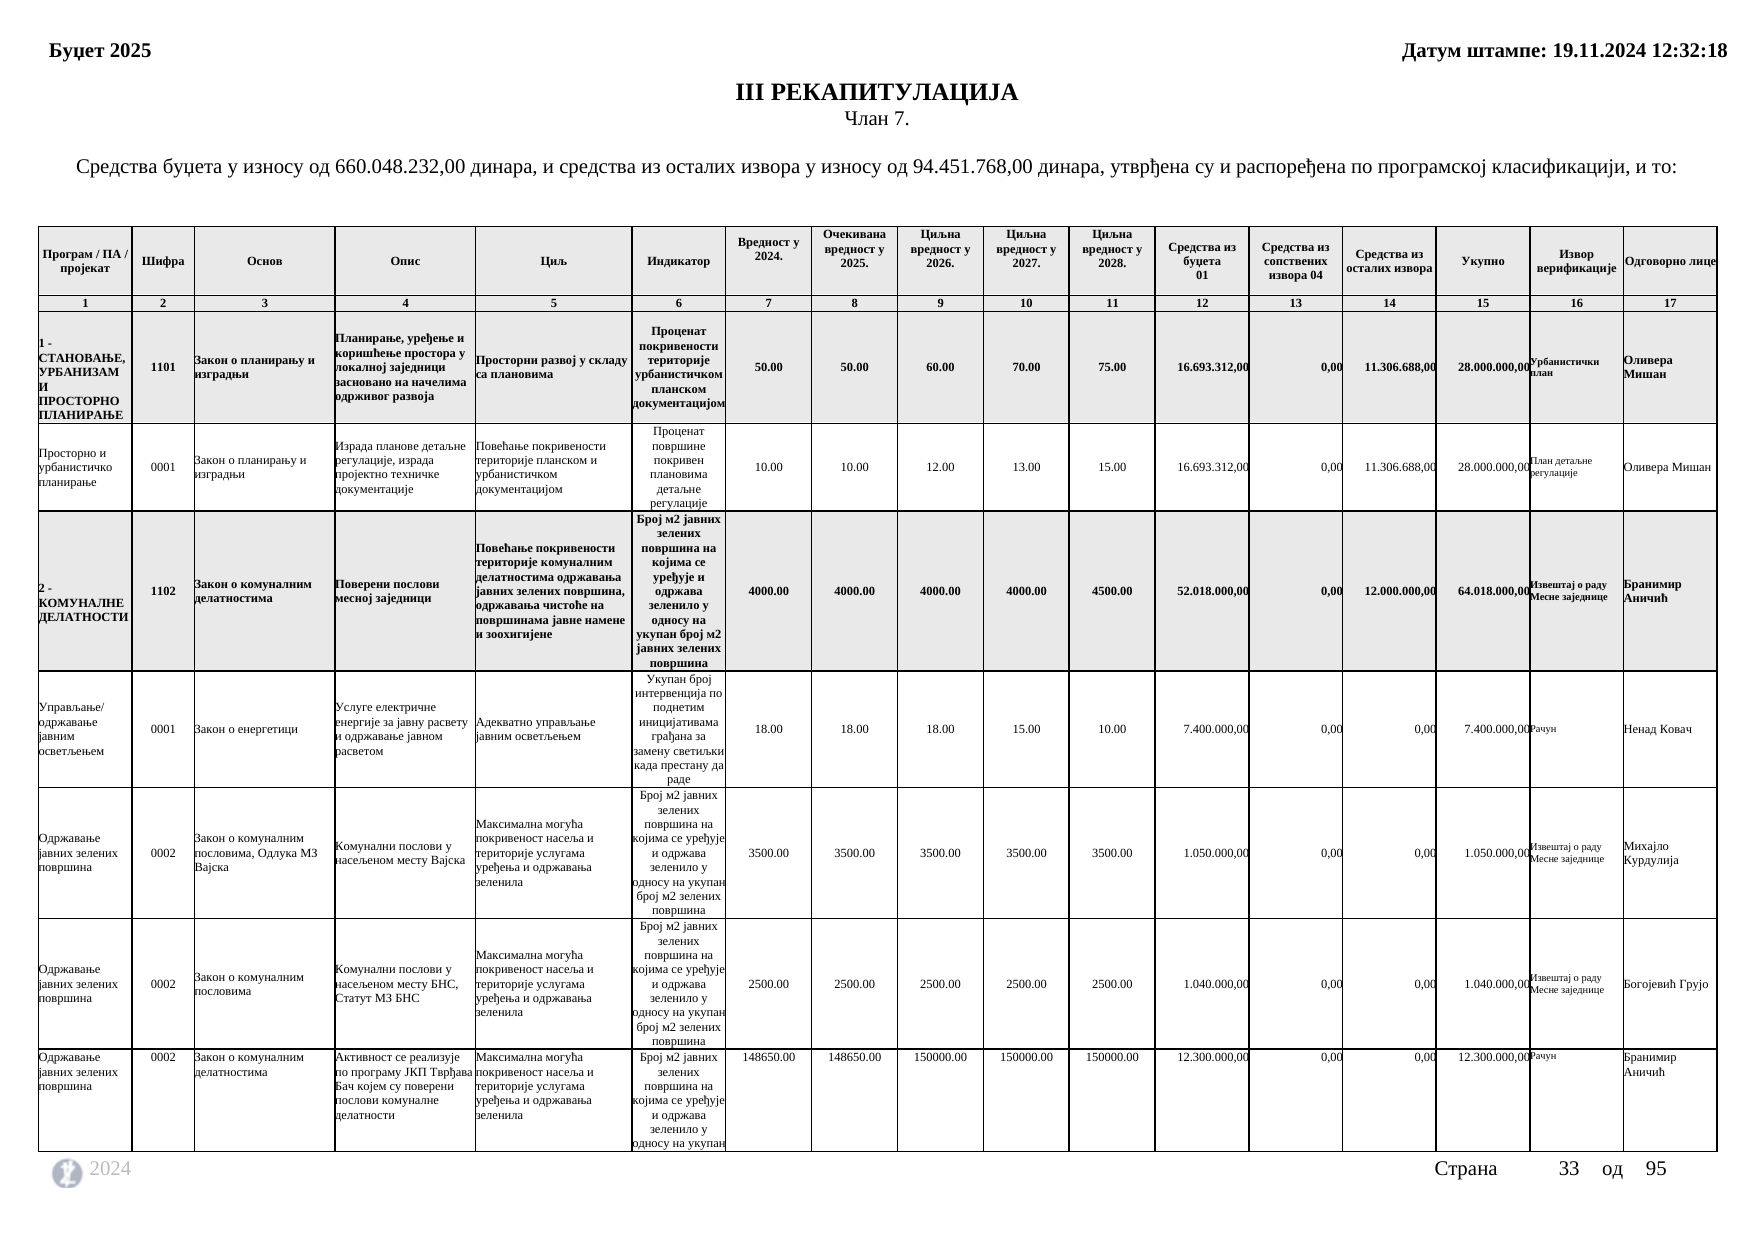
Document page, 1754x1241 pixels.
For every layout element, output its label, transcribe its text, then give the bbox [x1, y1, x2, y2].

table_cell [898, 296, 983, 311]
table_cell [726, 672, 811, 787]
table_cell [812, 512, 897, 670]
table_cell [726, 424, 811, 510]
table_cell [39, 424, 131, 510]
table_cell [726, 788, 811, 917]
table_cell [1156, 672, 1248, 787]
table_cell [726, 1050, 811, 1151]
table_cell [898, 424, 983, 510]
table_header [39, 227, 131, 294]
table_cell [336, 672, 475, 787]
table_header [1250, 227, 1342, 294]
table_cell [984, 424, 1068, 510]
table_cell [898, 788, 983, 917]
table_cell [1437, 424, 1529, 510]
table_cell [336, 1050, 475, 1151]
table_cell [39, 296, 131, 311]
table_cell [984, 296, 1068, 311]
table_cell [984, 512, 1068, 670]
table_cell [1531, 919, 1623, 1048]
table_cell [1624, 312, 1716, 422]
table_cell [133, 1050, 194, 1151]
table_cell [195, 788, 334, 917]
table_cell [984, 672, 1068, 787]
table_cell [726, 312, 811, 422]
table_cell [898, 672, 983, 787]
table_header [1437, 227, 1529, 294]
text Члан 7. [37, 105, 1716, 129]
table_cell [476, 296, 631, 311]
picture [48, 1155, 87, 1188]
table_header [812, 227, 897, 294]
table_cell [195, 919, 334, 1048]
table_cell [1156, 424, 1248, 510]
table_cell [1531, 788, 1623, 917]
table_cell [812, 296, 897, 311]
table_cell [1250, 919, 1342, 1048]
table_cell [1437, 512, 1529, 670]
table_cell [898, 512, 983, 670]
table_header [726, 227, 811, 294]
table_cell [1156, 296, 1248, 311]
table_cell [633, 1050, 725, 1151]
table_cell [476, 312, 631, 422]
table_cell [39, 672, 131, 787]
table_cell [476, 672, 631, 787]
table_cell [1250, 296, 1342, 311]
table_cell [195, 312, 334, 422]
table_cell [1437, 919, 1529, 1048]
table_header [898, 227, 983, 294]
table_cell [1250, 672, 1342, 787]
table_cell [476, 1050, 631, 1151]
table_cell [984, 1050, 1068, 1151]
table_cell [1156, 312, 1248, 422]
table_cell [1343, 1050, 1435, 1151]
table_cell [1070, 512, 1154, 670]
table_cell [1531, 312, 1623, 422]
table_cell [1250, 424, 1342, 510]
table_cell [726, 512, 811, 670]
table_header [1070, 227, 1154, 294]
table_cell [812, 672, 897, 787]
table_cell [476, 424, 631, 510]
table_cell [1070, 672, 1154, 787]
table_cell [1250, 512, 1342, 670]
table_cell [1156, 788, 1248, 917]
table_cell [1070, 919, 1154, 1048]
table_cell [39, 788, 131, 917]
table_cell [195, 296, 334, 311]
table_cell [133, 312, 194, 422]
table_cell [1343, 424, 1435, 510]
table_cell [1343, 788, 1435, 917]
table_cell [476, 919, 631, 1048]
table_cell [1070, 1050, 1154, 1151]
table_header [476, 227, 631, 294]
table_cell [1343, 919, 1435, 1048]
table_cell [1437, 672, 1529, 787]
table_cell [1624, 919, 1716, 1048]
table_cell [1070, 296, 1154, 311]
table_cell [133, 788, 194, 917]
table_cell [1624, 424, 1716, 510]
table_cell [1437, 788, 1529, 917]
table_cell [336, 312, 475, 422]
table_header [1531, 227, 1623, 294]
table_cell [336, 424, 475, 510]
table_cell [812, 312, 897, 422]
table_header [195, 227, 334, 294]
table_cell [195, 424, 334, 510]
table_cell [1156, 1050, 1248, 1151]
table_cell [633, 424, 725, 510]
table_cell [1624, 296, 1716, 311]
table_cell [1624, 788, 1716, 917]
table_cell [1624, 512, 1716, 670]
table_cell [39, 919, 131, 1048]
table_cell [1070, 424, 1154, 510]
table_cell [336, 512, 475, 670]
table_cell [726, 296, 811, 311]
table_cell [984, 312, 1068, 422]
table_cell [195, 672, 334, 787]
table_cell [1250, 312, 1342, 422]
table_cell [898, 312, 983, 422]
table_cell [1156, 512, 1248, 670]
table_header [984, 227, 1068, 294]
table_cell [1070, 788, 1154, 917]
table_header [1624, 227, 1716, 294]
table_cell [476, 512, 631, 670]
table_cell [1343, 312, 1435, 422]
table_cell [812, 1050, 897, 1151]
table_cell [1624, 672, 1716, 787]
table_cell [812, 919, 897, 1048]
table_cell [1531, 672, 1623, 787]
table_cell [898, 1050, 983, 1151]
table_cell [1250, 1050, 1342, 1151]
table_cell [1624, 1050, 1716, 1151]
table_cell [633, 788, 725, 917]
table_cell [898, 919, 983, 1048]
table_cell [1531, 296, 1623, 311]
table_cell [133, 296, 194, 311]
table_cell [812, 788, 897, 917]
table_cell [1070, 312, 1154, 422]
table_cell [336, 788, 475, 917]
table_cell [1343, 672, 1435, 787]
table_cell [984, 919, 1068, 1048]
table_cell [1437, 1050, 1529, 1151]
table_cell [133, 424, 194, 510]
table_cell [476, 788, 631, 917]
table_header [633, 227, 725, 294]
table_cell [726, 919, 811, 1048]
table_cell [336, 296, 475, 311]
text III РЕКАПИТУЛАЦИЈА [37, 77, 1716, 105]
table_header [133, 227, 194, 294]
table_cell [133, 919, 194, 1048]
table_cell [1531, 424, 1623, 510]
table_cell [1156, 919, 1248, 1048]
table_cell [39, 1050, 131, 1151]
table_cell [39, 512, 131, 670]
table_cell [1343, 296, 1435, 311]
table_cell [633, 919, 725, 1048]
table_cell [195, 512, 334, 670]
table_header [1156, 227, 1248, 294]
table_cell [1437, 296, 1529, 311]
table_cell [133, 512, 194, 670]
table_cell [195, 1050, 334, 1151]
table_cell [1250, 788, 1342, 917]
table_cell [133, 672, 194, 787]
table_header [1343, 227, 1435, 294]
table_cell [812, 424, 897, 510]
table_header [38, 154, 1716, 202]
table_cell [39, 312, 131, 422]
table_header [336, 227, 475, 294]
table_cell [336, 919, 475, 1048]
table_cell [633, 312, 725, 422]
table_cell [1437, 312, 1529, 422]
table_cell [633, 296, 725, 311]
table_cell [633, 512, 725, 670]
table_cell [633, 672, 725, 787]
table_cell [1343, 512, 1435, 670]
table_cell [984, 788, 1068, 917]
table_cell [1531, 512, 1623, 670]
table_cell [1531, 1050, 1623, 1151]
